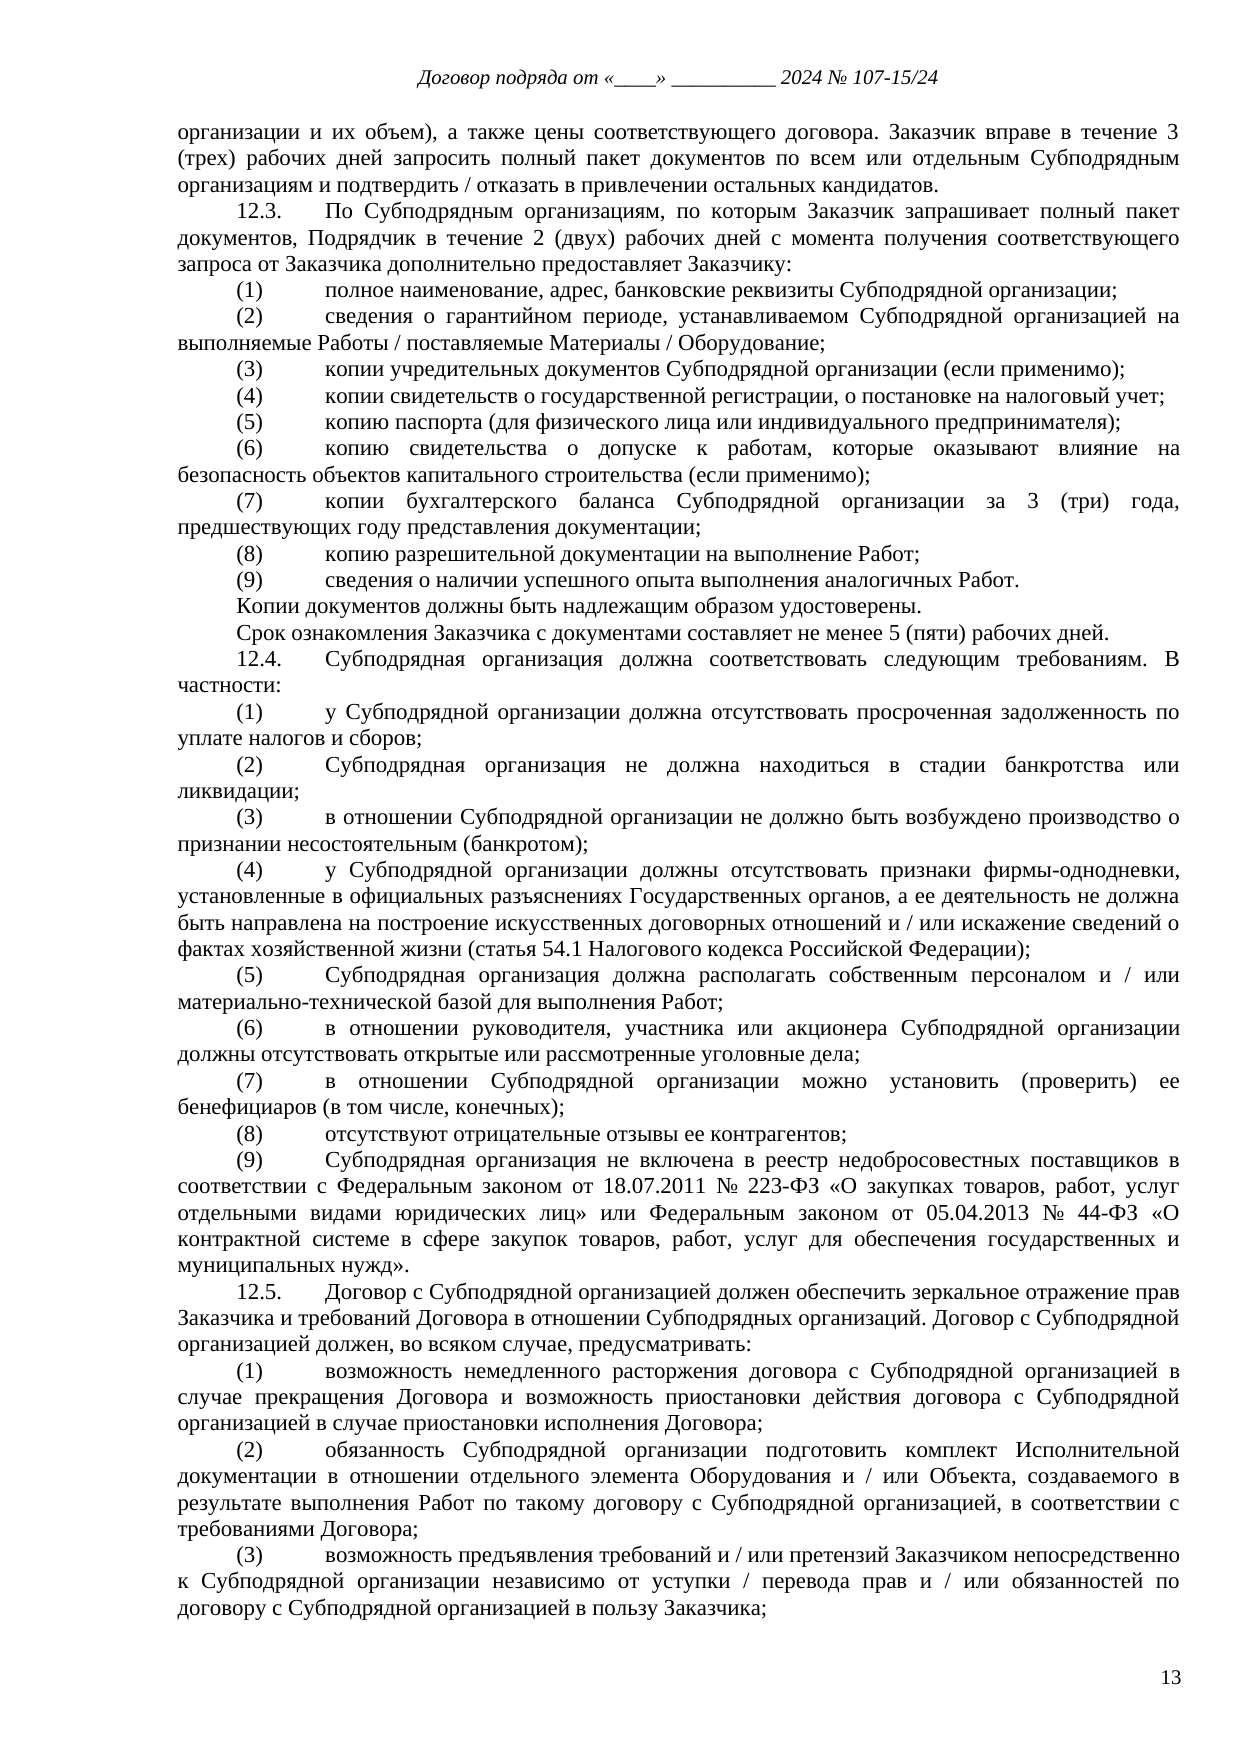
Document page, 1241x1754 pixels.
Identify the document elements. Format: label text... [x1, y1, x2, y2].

text в отношении Субподрядной организации не должно быть возбуждено производство о признании несостоятельным (банкротом); [177, 803, 1181, 856]
text у Субподрядной организации должны отсутствовать признаки фирмы-однодневки, установленные в официальных разъяснениях Государственных органов, а ее деятельность не должна быть направлена на построение искусственных договорных отношений и / или искажение сведений о фактах хозяйственной жизни (статья 54.1 Налогового кодекса Российской Федерации); [177, 856, 1181, 961]
text Субподрядная организация должна соответствовать следующим требованиям. В частности: [177, 645, 1181, 698]
text Субподрядная организация должна располагать собственным персоналом и / или материально-технической базой для выполнения Работ; [177, 961, 1181, 1014]
list Копии документов должны быть надлежащим образом удостоверены. [236, 592, 1181, 619]
text копии бухгалтерского баланса Субподрядной организации за 3 (три) года, предшествующих году представления документации; [177, 487, 1181, 540]
list Срок ознакомления Заказчика с документами составляет не менее 5 (пяти) рабочих дней. [236, 619, 1181, 645]
text возможность предъявления требований и / или претензий Заказчиком непосредственно к Субподрядной организации независимо от уступки / перевода прав и / или обязанностей по договору с Субподрядной организацией в пользу Заказчика; [177, 1541, 1181, 1620]
text копию паспорта (для физического лица или индивидуального предпринимателя); [177, 408, 1181, 434]
text Субподрядная организация не должна находиться в стадии банкротства или ликвидации; [177, 751, 1181, 803]
text полное наименование, адрес, банковские реквизиты Субподрядной организации; [177, 276, 1181, 303]
text у Субподрядной организации должна отсутствовать просроченная задолженность по уплате налогов и сборов; [177, 698, 1181, 751]
text По Субподрядным организациям, по которым Заказчик запрашивает полный пакет документов, Подрядчик в течение 2 (двух) рабочих дней с момента получения соответствующего запроса от Заказчика дополнительно предоставляет Заказчику: [177, 197, 1181, 276]
text Договор с Субподрядной организацией должен обеспечить зеркальное отражение прав Заказчика и требований Договора в отношении Субподрядных организаций. Договор с Субподрядной организацией должен, во всяком случае, предусматривать: [177, 1278, 1181, 1357]
text в отношении Субподрядной организации можно установить (проверить) ее бенефициаров (в том числе, конечных); [177, 1067, 1181, 1119]
text копии учредительных документов Субподрядной организации (если применимо); [177, 355, 1181, 382]
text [177, 118, 1181, 197]
text сведения о гарантийном периоде, устанавливаемом Субподрядной организацией на выполняемые Работы / поставляемые Материалы / Оборудование; [177, 303, 1181, 355]
text в отношении руководителя, участника или акционера Субподрядной организации должны отсутствовать открытые или рассмотренные уголовные дела; [177, 1014, 1181, 1067]
text возможность немедленного расторжения договора с Субподрядной организацией в случае прекращения Договора и возможность приостановки действия договора с Субподрядной организацией в случае приостановки исполнения Договора; [177, 1357, 1181, 1436]
text Субподрядная организация не включена в реестр недобросовестных поставщиков в соответствии с Федеральным законом от 18.07.2011 № 223-ФЗ «О закупках товаров, работ, услуг отдельными видами юридических лиц» или Федеральным законом от 05.04.2013 № 44-ФЗ «О контрактной системе в сфере закупок товаров, работ, услуг для обеспечения государственных и муниципальных нужд». [177, 1146, 1181, 1278]
text копию свидетельства о допуске к работам, которые оказывают влияние на безопасность объектов капитального строительства (если применимо); [177, 434, 1181, 487]
text копию разрешительной документации на выполнение Работ; [177, 540, 1181, 566]
text сведения о наличии успешного опыта выполнения аналогичных Работ. [177, 566, 1181, 592]
text обязанность Субподрядной организации подготовить комплект Исполнительной документации в отношении отдельного элемента Оборудования и / или Объекта, создаваемого в результате выполнения Работ по такому договору с Субподрядной организацией, в соответствии с требованиями Договора; [177, 1436, 1181, 1541]
text копии свидетельств о государственной регистрации, о постановке на налоговый учет; [177, 382, 1181, 408]
text отсутствуют отрицательные отзывы ее контрагентов; [177, 1119, 1181, 1146]
